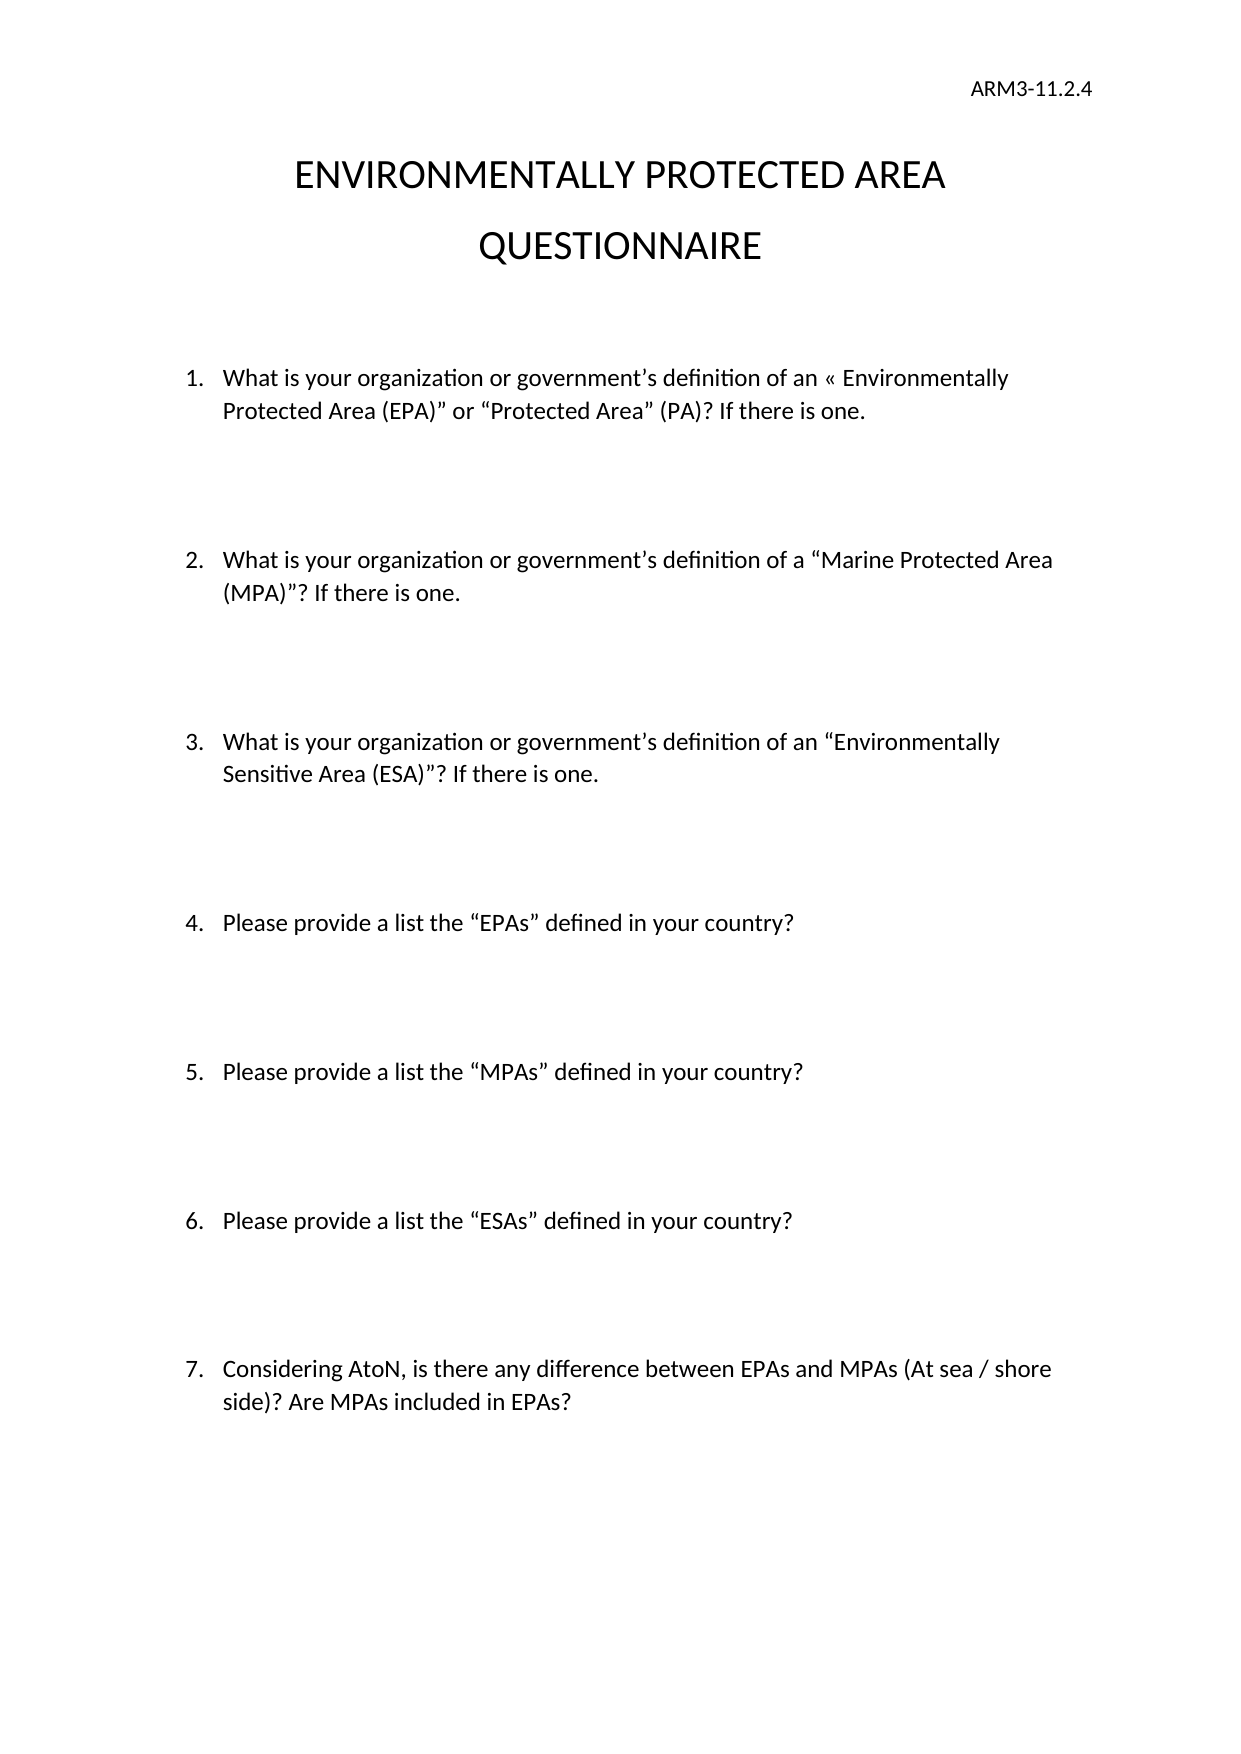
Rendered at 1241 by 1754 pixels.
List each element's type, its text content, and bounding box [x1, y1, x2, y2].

list Please provide a list the “ESAs” defined in your country? [185, 1205, 1093, 1235]
list Please provide a list the “MPAs” defined in your country? [185, 1056, 1093, 1087]
list What is your organization or government’s definition of an « Environmentally Protected Area (EPA)” or “Protected Area” (PA)? If there is one. [185, 362, 1093, 426]
list Considering AtoN, is there any difference between EPAs and MPAs (At sea / shore side)? Are MPAs included in EPAs? [185, 1353, 1093, 1417]
text ENVIRONMENTALLY PROTECTED AREA [148, 148, 1093, 198]
list What is your organization or government’s definition of an “Environmentally Sensitive Area (ESA)”? If there is one. [185, 726, 1093, 789]
text QUESTIONNAIRE [148, 219, 1093, 270]
list What is your organization or government’s definition of a “Marine Protected Area (MPA)”? If there is one. [185, 544, 1093, 607]
list Please provide a list the “EPAs” defined in your country? [185, 907, 1093, 938]
